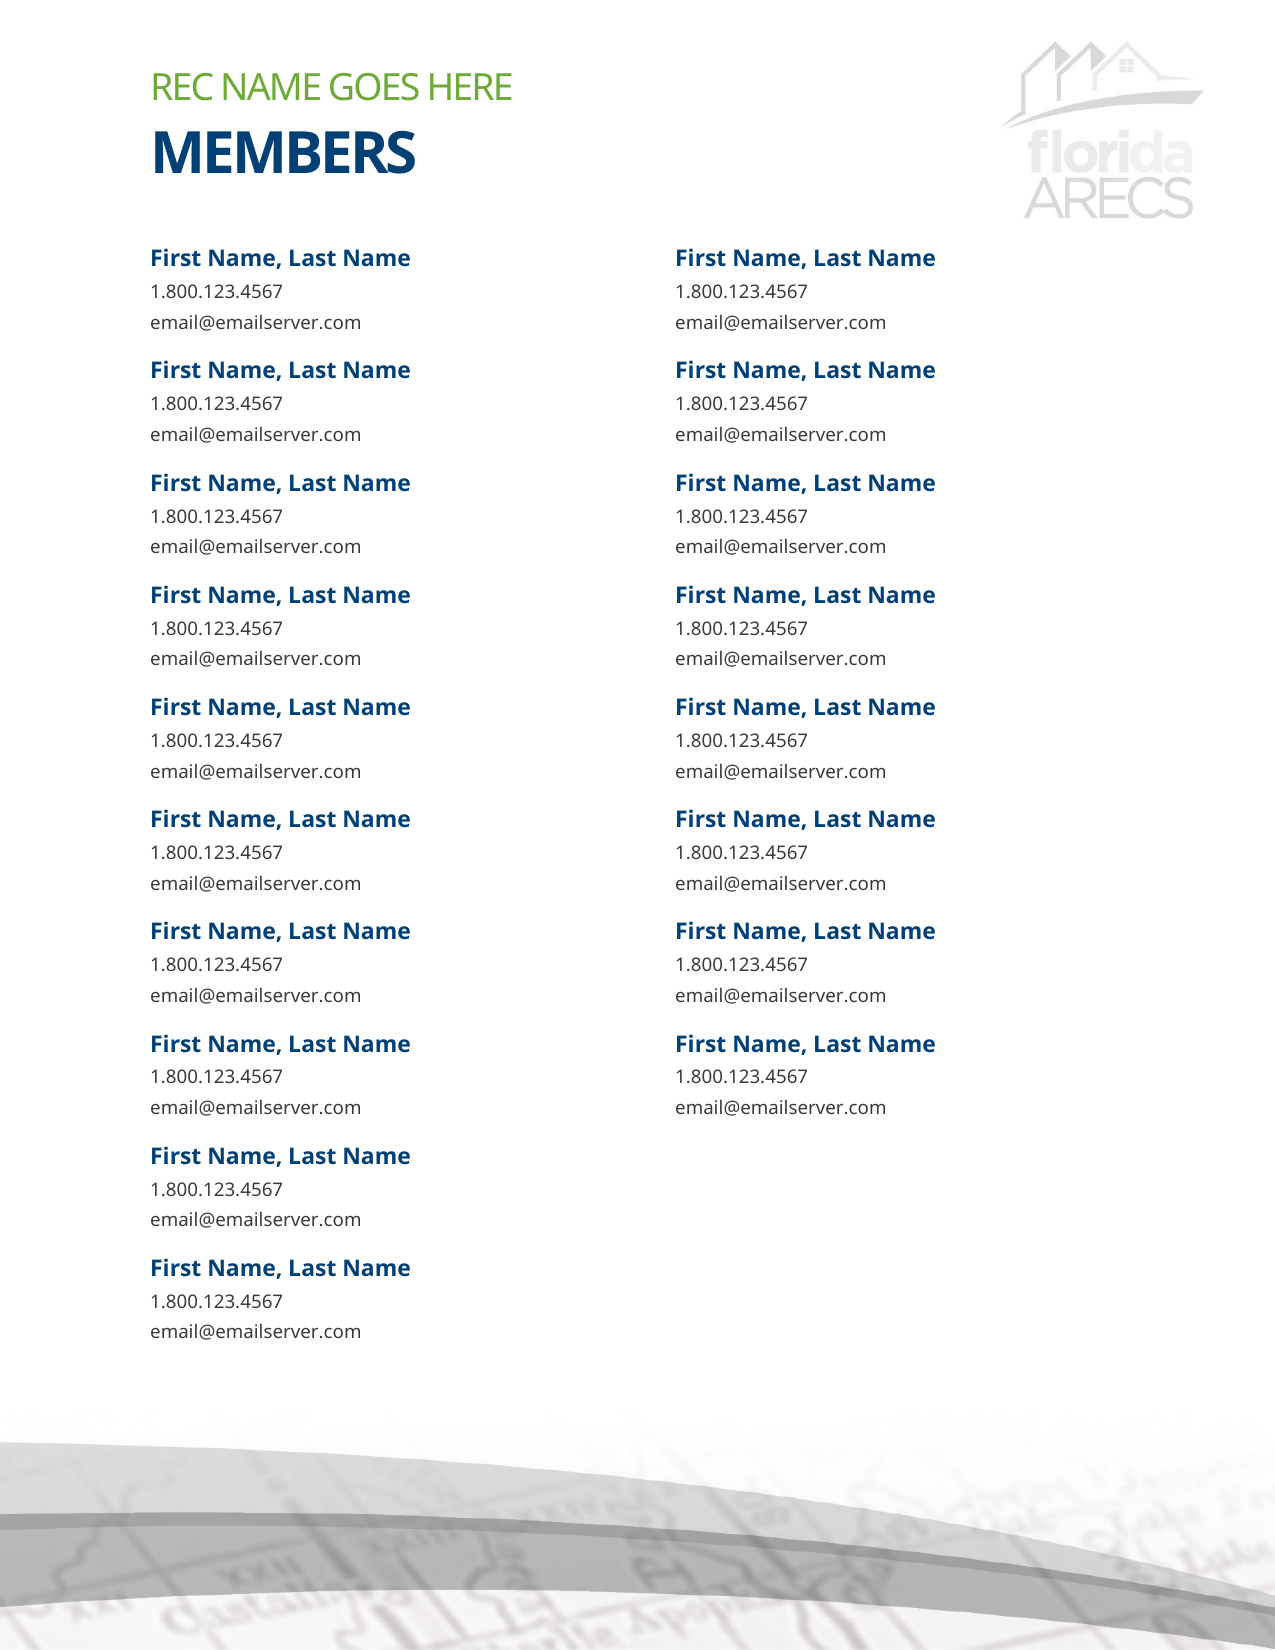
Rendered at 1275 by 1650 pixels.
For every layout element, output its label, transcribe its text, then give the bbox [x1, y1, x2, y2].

text First Name, Last Name 1.800.123.4567 email@emailserver.com [150, 242, 600, 335]
text First Name, Last Name 1.800.123.4567 email@emailserver.com [150, 1027, 600, 1120]
picture [0, 1409, 1275, 1650]
text First Name, Last Name 1.800.123.4567 email@emailserver.com [150, 1252, 600, 1344]
text First Name, Last Name 1.800.123.4567 email@emailserver.com [675, 691, 1125, 783]
text First Name, Last Name 1.800.123.4567 email@emailserver.com [150, 354, 600, 447]
text First Name, Last Name 1.800.123.4567 email@emailserver.com [675, 1027, 1125, 1120]
text First Name, Last Name 1.800.123.4567 email@emailserver.com [150, 1140, 600, 1232]
text First Name, Last Name 1.800.123.4567 email@emailserver.com [675, 915, 1125, 1008]
text First Name, Last Name 1.800.123.4567 email@emailserver.com [675, 579, 1125, 671]
text First Name, Last Name 1.800.123.4567 email@emailserver.com [150, 915, 600, 1008]
text First Name, Last Name 1.800.123.4567 email@emailserver.com [675, 803, 1125, 896]
text First Name, Last Name 1.800.123.4567 email@emailserver.com [675, 242, 1125, 335]
text First Name, Last Name 1.800.123.4567 email@emailserver.com [150, 803, 600, 896]
text First Name, Last Name 1.800.123.4567 email@emailserver.com [150, 579, 600, 671]
text First Name, Last Name 1.800.123.4567 email@emailserver.com [150, 467, 600, 559]
text First Name, Last Name 1.800.123.4567 email@emailserver.com [675, 354, 1125, 447]
picture [975, 14, 1241, 243]
text First Name, Last Name 1.800.123.4567 email@emailserver.com [150, 691, 600, 783]
text First Name, Last Name 1.800.123.4567 email@emailserver.com [675, 467, 1125, 559]
